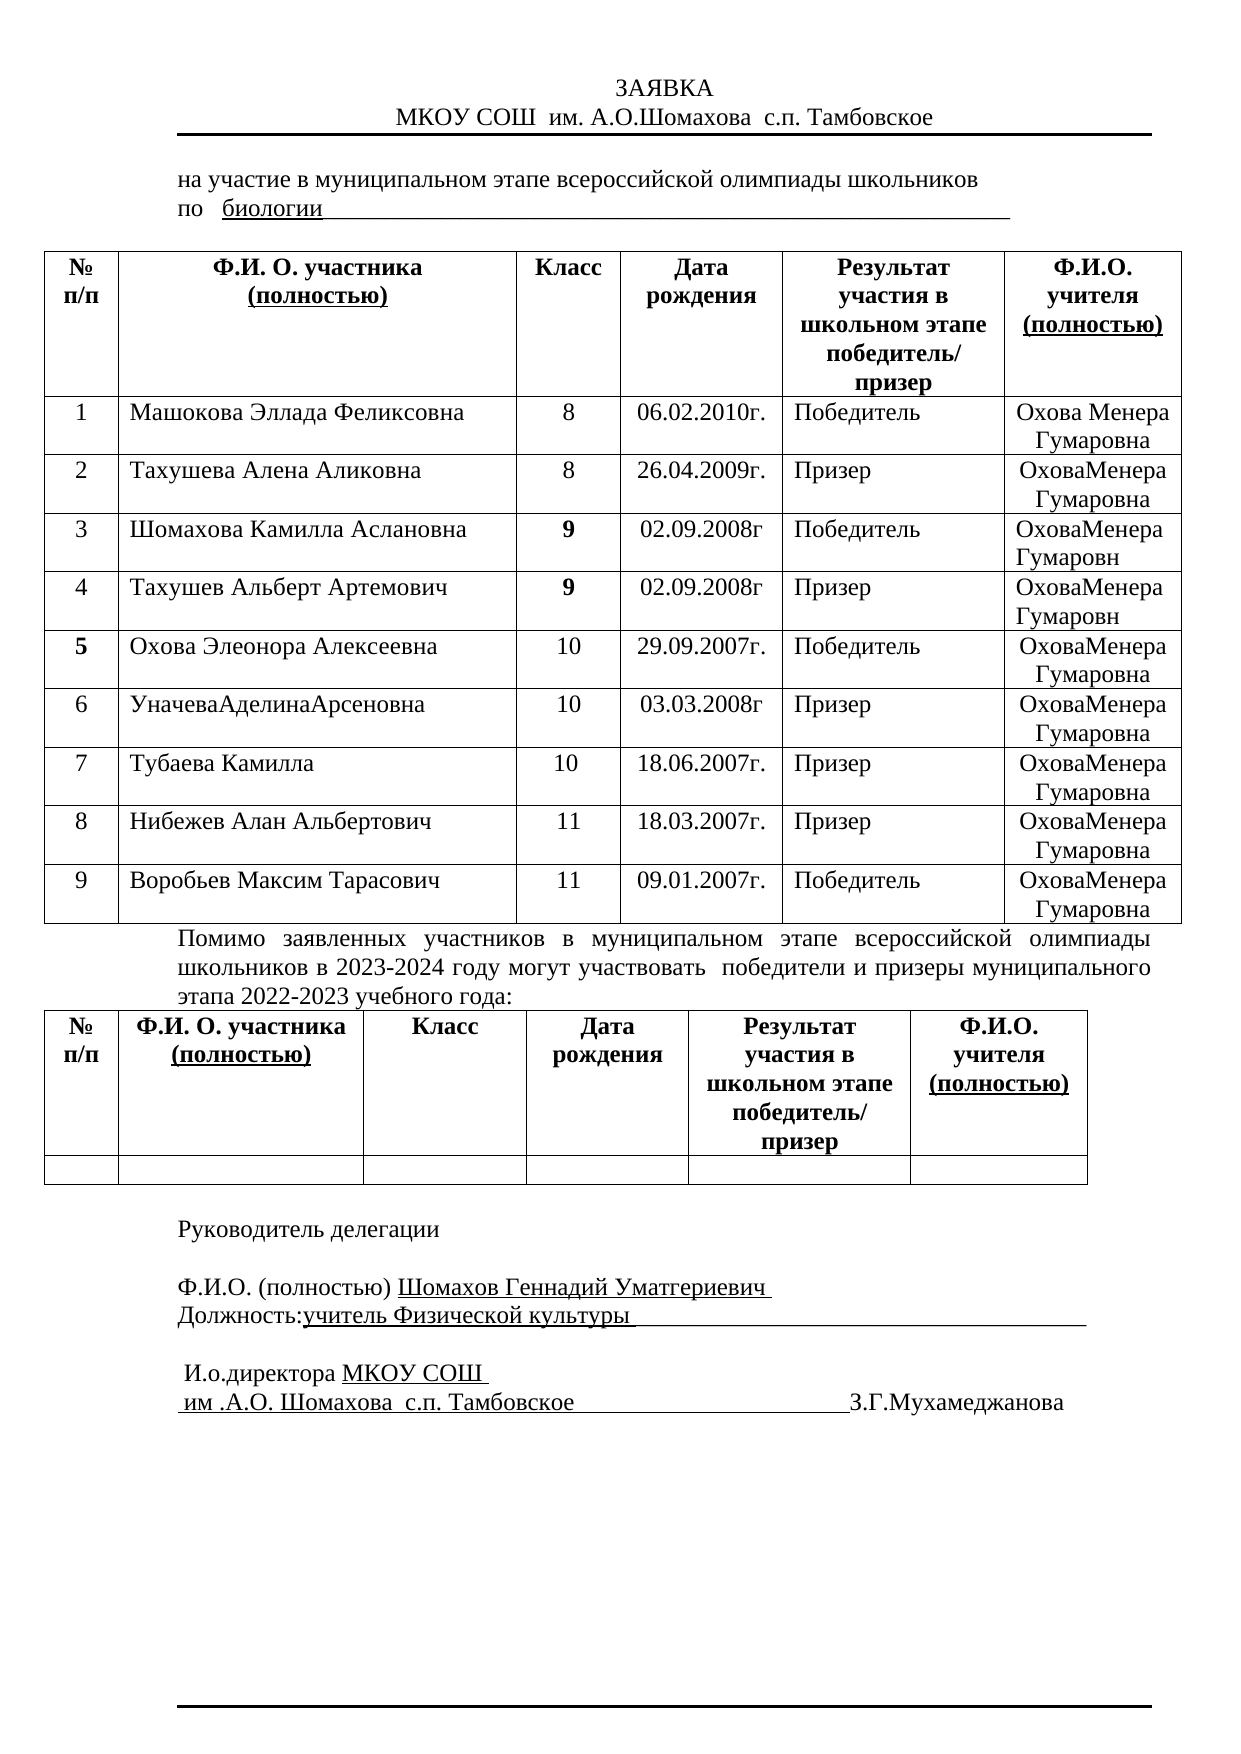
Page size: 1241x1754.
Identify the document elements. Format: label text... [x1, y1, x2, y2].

table_cell [119, 1156, 363, 1184]
table_cell Призер [783, 748, 1004, 805]
table_cell Победитель [783, 514, 1004, 571]
table_cell ОховаМенераГумаровн [1005, 514, 1181, 571]
table_cell ОховаМенераГумаровн [1005, 572, 1181, 630]
table_cell Победитель [783, 865, 1004, 922]
table_cell 5 [45, 631, 118, 688]
table_cell [527, 1156, 688, 1184]
table_cell 6 [45, 689, 118, 747]
table_cell 09.01.2007г. [621, 865, 782, 922]
table_cell 8 [517, 455, 620, 513]
table_cell Охова Элеонора Алексеевна [119, 631, 516, 688]
table_cell 29.09.2007г. [621, 631, 782, 688]
table_cell 11 [517, 865, 620, 922]
table_cell Охова Менера Гумаровна [1005, 397, 1181, 454]
table_cell [911, 1156, 1087, 1184]
table_cell Нибежев Алан Альбертович [119, 806, 516, 864]
table_cell Тахушева Алена Аликовна [119, 455, 516, 513]
table_cell [364, 1156, 526, 1184]
table_cell ОховаМенераГумаровна [1005, 865, 1181, 922]
table_header Ф.И. О. участника (полностью) [119, 1011, 363, 1154]
table_header Ф.И.О. учителя (полностью) [911, 1011, 1087, 1154]
table_cell 10 [517, 631, 620, 688]
table_cell 18.06.2007г. [621, 748, 782, 805]
table_header Дата рождения [621, 252, 782, 396]
table_header № п/п [45, 1011, 118, 1154]
table_cell 4 [45, 572, 118, 630]
table_header Ф.И.О. учителя (полностью) [1005, 252, 1181, 396]
table_cell 9 [517, 572, 620, 630]
text ЗАЯВКА [177, 73, 1152, 102]
table_cell 03.03.2008г [621, 689, 782, 747]
table_cell 8 [517, 397, 620, 454]
table_cell 18.03.2007г. [621, 806, 782, 864]
table_cell 10 [517, 748, 620, 805]
text Помимо заявленных участников в муниципальном этапе всероссийской олимпиады школьников в 2023-2024 году могут участвовать победители и призеры муниципального этапа 2022-2023 учебного года: [177, 924, 1152, 1010]
text по биологии_______________________________________________________ [177, 193, 1152, 222]
table_cell Победитель [783, 397, 1004, 454]
table_cell Воробьев Максим Тарасович [119, 865, 516, 922]
table_cell [45, 1156, 118, 1184]
table_cell Победитель [783, 631, 1004, 688]
table_cell 9 [45, 865, 118, 922]
table_cell 26.04.2009г. [621, 455, 782, 513]
table_cell 10 [517, 689, 620, 747]
text Должность:учитель Физической культуры ____________________________________ [177, 1300, 1152, 1329]
table_header № п/п [45, 252, 118, 396]
table_cell Тахушев Альберт Артемович [119, 572, 516, 630]
table_header Дата рождения [527, 1011, 688, 1154]
text на участие в муниципальном этапе всероссийской олимпиады школьников [177, 164, 1152, 193]
table_cell ОховаМенераГумаровна [1005, 806, 1181, 864]
table_cell Призер [783, 689, 1004, 747]
table_cell ОховаМенераГумаровна [1005, 689, 1181, 747]
table_cell ОховаМенераГумаровна [1005, 455, 1181, 513]
table_cell 7 [45, 748, 118, 805]
table_cell УначеваАделинаАрсеновна [119, 689, 516, 747]
table_cell 8 [45, 806, 118, 864]
text Ф.И.О. (полностью) Шомахов Геннадий Уматгериевич [177, 1272, 1152, 1300]
table_cell 02.09.2008г [621, 514, 782, 571]
table_cell Призер [783, 806, 1004, 864]
table_cell 1 [45, 397, 118, 454]
table_cell Призер [783, 572, 1004, 630]
table_cell 02.09.2008г [621, 572, 782, 630]
table_cell Призер [783, 455, 1004, 513]
text МКОУ СОШ им. А.О.Шомахова с.п. Тамбовское [177, 102, 1152, 133]
table_cell [689, 1156, 910, 1184]
table_cell Шомахова Камилла Аслановна [119, 514, 516, 571]
table_cell 2 [45, 455, 118, 513]
text им .А.О. Шомахова с.п. Тамбовское З.Г.Мухамеджанова [177, 1387, 1152, 1415]
table_cell Тубаева Камилла [119, 748, 516, 805]
table_header Класс [517, 252, 620, 396]
table_cell 3 [45, 514, 118, 571]
table_cell Машокова Эллада Феликсовна [119, 397, 516, 454]
table_cell 06.02.2010г. [621, 397, 782, 454]
table_header Результат участия в школьном этапе победитель/ призер [689, 1011, 910, 1154]
table_cell ОховаМенераГумаровна [1005, 631, 1181, 688]
table_cell ОховаМенераГумаровна [1005, 748, 1181, 805]
table_cell 11 [517, 806, 620, 864]
table_header Результат участия в школьном этапе победитель/ призер [783, 252, 1004, 396]
table_header Класс [364, 1011, 526, 1154]
table_cell 9 [517, 514, 620, 571]
table_header Ф.И. О. участника (полностью) [119, 252, 516, 396]
text Руководитель делегации [177, 1214, 1152, 1243]
text И.о.директора МКОУ СОШ [177, 1358, 1152, 1387]
